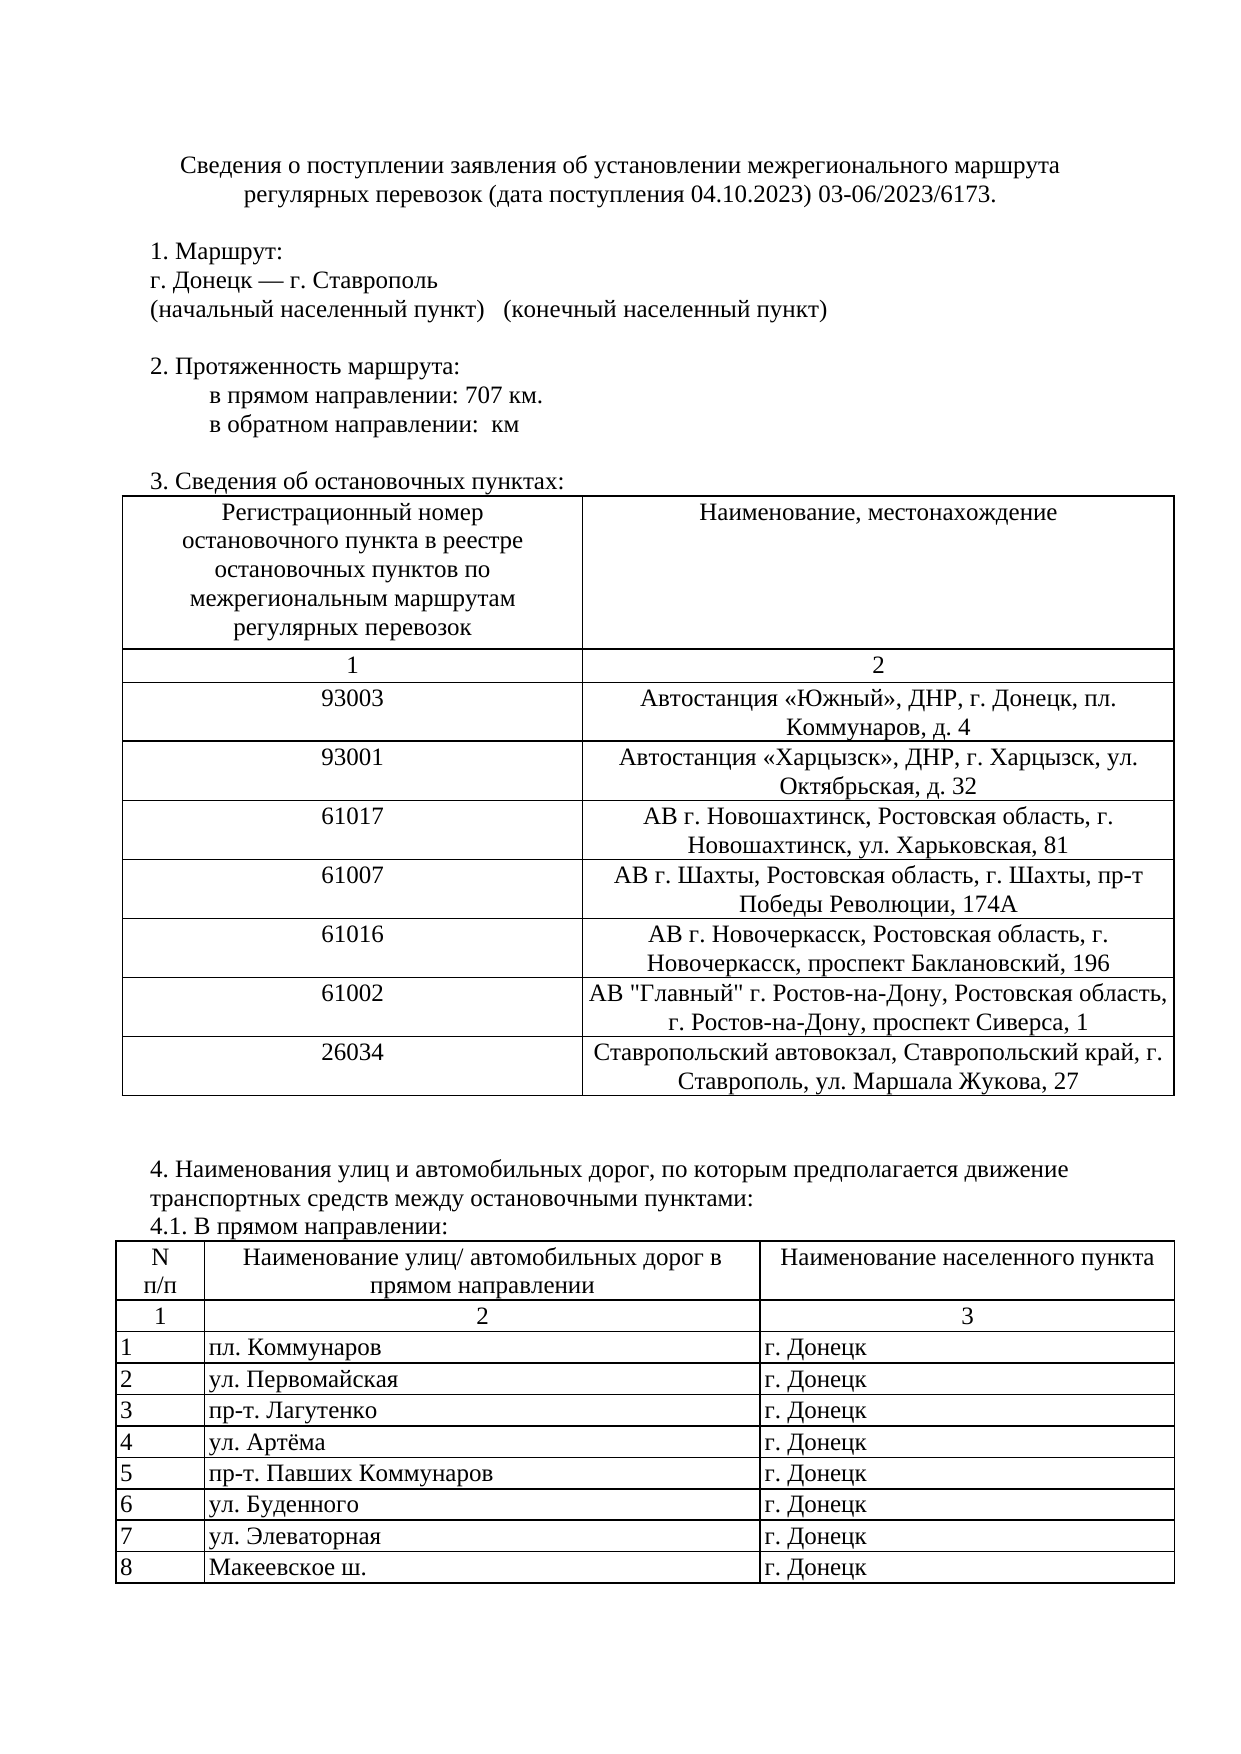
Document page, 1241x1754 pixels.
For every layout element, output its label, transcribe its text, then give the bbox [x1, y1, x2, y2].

table_cell АВ "Главный" г. Ростов-на-Дону, Ростовская область, г. Ростов-на-Дону, проспект Сиверса, 1 [583, 978, 1173, 1036]
table_cell 93001 [123, 742, 582, 799]
text 2. Протяженность маршрута: [150, 351, 1090, 380]
table_cell ул. Первомайская [205, 1364, 759, 1393]
table_cell г. Донецк [761, 1458, 1174, 1488]
table_header Наименование улиц/ автомобильных дорог в прямом направлении [205, 1242, 759, 1299]
table_cell 8 [117, 1552, 204, 1582]
table_cell 93003 [123, 683, 582, 740]
table_cell пр-т. Павших Коммунаров [205, 1458, 759, 1488]
text 1. Маршрут: [150, 236, 1090, 265]
table_cell г. Донецк [761, 1552, 1174, 1582]
table_cell 3 [761, 1301, 1174, 1331]
table_cell 61016 [123, 919, 582, 977]
table_cell 7 [117, 1521, 204, 1551]
table_cell 61017 [123, 801, 582, 858]
text в обратном направлении: км [150, 409, 1090, 437]
text 4. Наименования улиц и автомобильных дорог, по которым предполагается движение транспортных средств между остановочными пунктами: [150, 1154, 1090, 1211]
table_cell ул. Буденного [205, 1490, 759, 1519]
table_cell 1 [117, 1332, 204, 1362]
table_cell Макеевское ш. [205, 1552, 759, 1582]
table_cell 2 [117, 1364, 204, 1393]
table_cell 26034 [123, 1037, 582, 1095]
table_cell АВ г. Новочеркасск, Ростовская область, г. Новочеркасск, проспект Баклановский, 196 [583, 919, 1173, 977]
table_cell г. Донецк [761, 1332, 1174, 1362]
table_cell г. Донецк [761, 1490, 1174, 1519]
table_cell 61007 [123, 860, 582, 918]
table_cell АВ г. Шахты, Ростовская область, г. Шахты, пр-т Победы Революции, 174А [583, 860, 1173, 918]
text в прямом направлении: 707 км. [150, 380, 1090, 409]
table_header Наименование населенного пункта [761, 1242, 1174, 1299]
table_cell 4 [117, 1427, 204, 1456]
table_cell Ставропольский автовокзал, Ставропольский край, г. Ставрополь, ул. Маршала Жукова, 27 [583, 1037, 1173, 1095]
table_header N п/п [117, 1242, 204, 1299]
text 3. Сведения об остановочных пунктах: [150, 466, 1090, 495]
text г. Донецк — г. Ставрополь [150, 265, 1090, 294]
table_header Наименование, местонахождение [583, 497, 1173, 648]
table_cell г. Донецк [761, 1364, 1174, 1393]
table_cell ул. Элеваторная [205, 1521, 759, 1551]
table_cell 1 [117, 1301, 204, 1331]
table_cell Автостанция «Южный», ДНР, г. Донецк, пл. Коммунаров, д. 4 [583, 683, 1173, 740]
table_cell г. Донецк [761, 1521, 1174, 1551]
text Сведения о поступлении заявления об установлении межрегионального маршрута регулярных перевозок (дата поступления 04.10.2023) 03-06/2023/6173. [150, 150, 1090, 207]
text 4.1. В прямом направлении: [150, 1211, 1090, 1240]
table_cell 1 [123, 650, 582, 681]
table_cell 6 [117, 1490, 204, 1519]
table_cell г. Донецк [761, 1395, 1174, 1425]
table_cell 2 [205, 1301, 759, 1331]
table_cell АВ г. Новошахтинск, Ростовская область, г. Новошахтинск, ул. Харьковская, 81 [583, 801, 1173, 858]
table_cell 3 [117, 1395, 204, 1425]
table_cell Автостанция «Харцызск», ДНР, г. Харцызск, ул. Октябрьская, д. 32 [583, 742, 1173, 799]
table_cell 61002 [123, 978, 582, 1036]
table_cell пр-т. Лагутенко [205, 1395, 759, 1425]
table_cell 5 [117, 1458, 204, 1488]
text (начальный населенный пункт) (конечный населенный пункт) [150, 294, 1090, 322]
table_cell пл. Коммунаров [205, 1332, 759, 1362]
table_cell г. Донецк [761, 1427, 1174, 1456]
table_cell 2 [583, 650, 1173, 681]
table_cell ул. Артёма [205, 1427, 759, 1456]
table_header Регистрационный номер остановочного пункта в реестре остановочных пунктов по межрегиональным маршрутам регулярных перевозок [123, 497, 582, 648]
